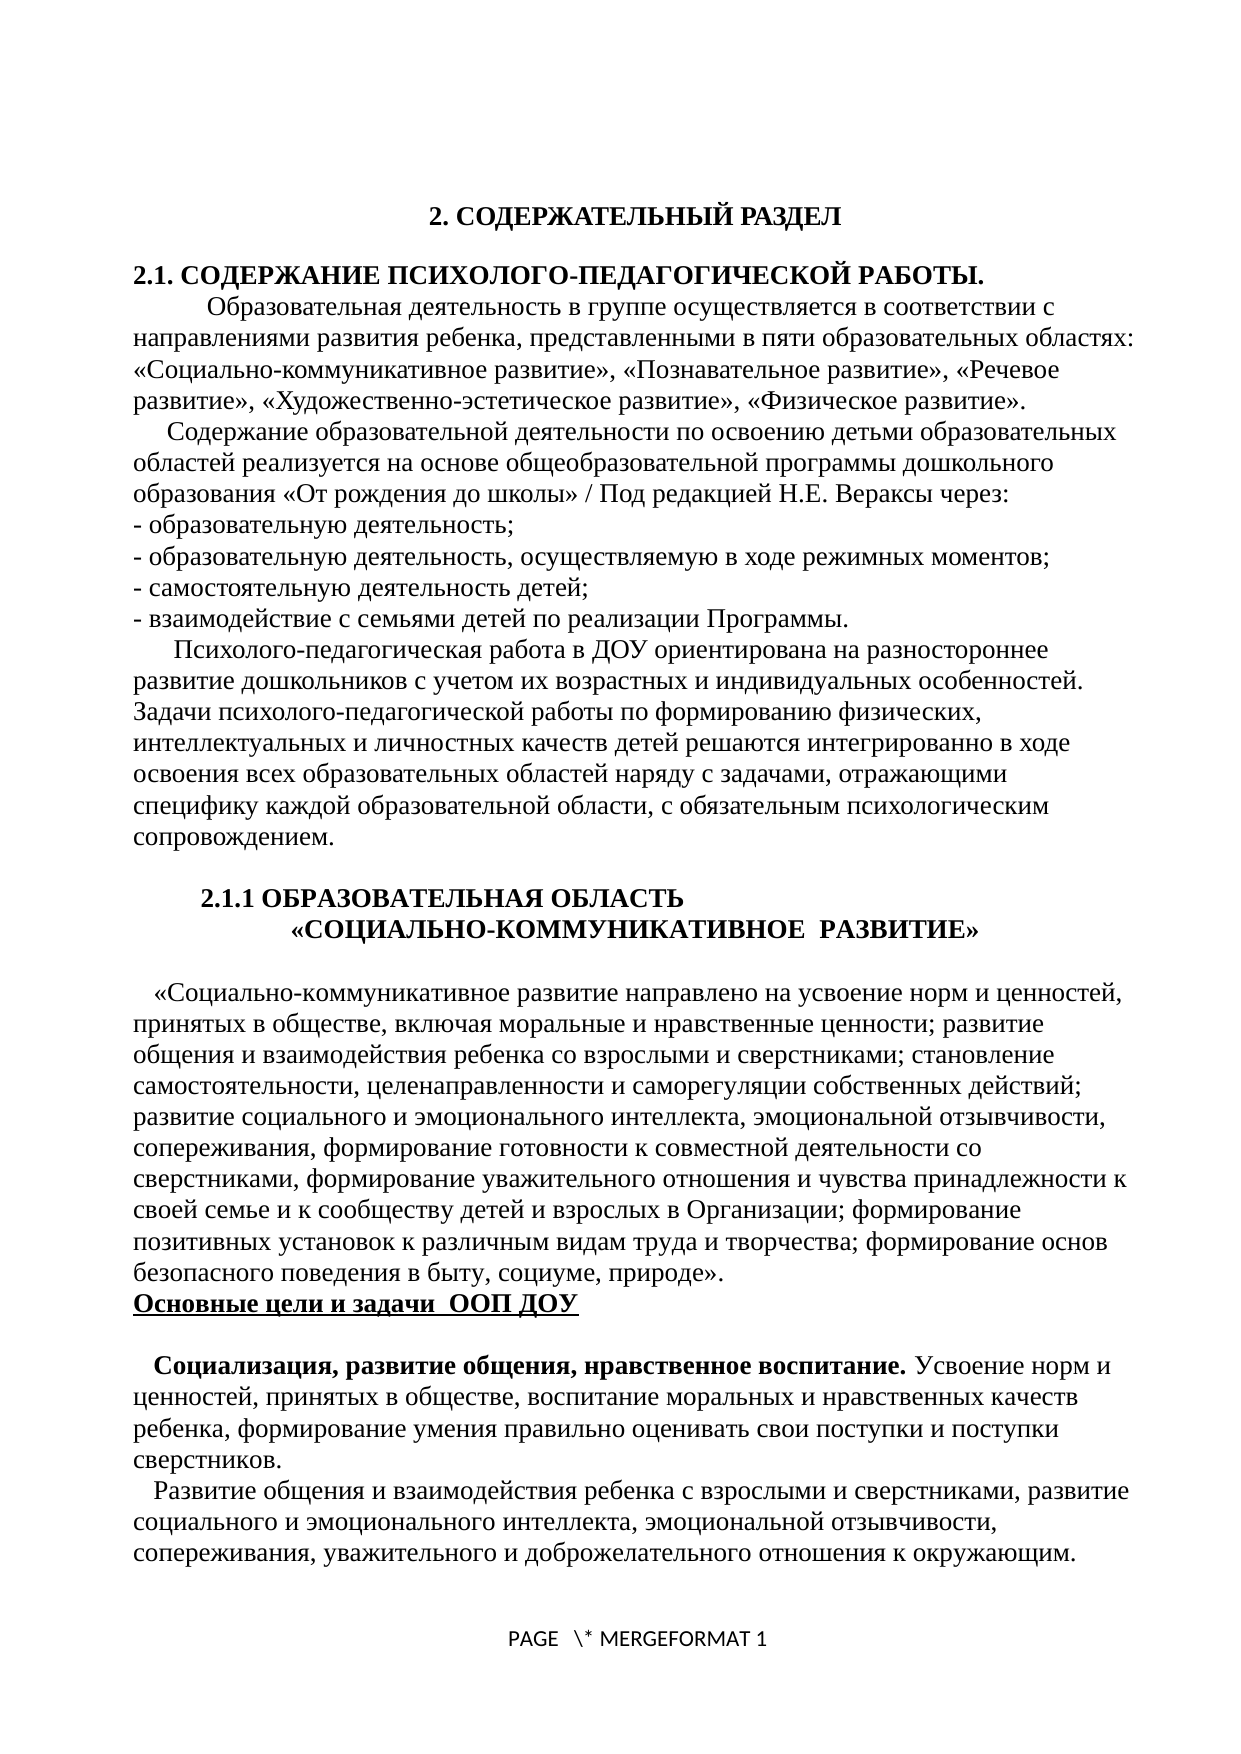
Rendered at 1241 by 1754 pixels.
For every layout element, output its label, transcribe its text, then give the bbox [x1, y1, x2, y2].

text 2.1. СОДЕРЖАНИЕ ПСИХОЛОГО-ПЕДАГОГИЧЕСКОЙ РАБОТЫ. [133, 259, 1137, 290]
text - образовательную деятельность, осуществляемую в ходе режимных моментов; [133, 539, 1137, 571]
text Основные цели и задачи ООП ДОУ [133, 1287, 1137, 1318]
text 2.1.1 ОБРАЗОВАТЕЛЬНАЯ ОБЛАСТЬ [133, 882, 1137, 913]
text Социализация, развитие общения, нравственное воспитание. Усвоение норм и ценностей, принятых в обществе, воспитание моральных и нравственных качеств ребенка, формирование умения правильно оценивать свои поступки и поступки сверстников. [133, 1349, 1137, 1474]
text «СОЦИАЛЬНО-КОММУНИКАТИВНОЕ РАЗВИТИЕ» [133, 913, 1137, 944]
text Содержание образовательной деятельности по освоению детьми образовательных областей реализуется на основе общеобразовательной программы дошкольного образования «От рождения до школы» / Под редакцией Н.Е. Вераксы через: [133, 415, 1137, 508]
text - взаимодействие с семьями детей по реализации Программы. [133, 602, 1137, 633]
text «Социально-коммуникативное развитие направлено на усвоение норм и ценностей, принятых в обществе, включая моральные и нравственные ценности; развитие общения и взаимодействия ребенка со взрослыми и сверстниками; становление самостоятельности, целенаправленности и саморегуляции собственных действий; развитие социального и эмоционального интеллекта, эмоциональной отзывчивости, сопереживания, формирование готовности к совместной деятельности со сверстниками, формирование уважительного отношения и чувства принадлежности к своей семье и к сообществу детей и взрослых в Организации; формирование позитивных установок к различным видам труда и творчества; формирование основ безопасного поведения в быту, социуме, природе». [133, 976, 1137, 1287]
text 2. СОДЕРЖАТЕЛЬНЫЙ РАЗДЕЛ [133, 200, 1137, 231]
text - образовательную деятельность; [133, 508, 1137, 539]
text - самостоятельную деятельность детей; [133, 571, 1137, 602]
text Образовательная деятельность в группе осуществляется в соответствии с направлениями развития ребенка, представленными в пяти образовательных областях: «Социально-коммуникативное развитие», «Познавательное развитие», «Речевое развитие», «Художественно-эстетическое развитие», «Физическое развитие». [133, 290, 1137, 415]
text Психолого-педагогическая работа в ДОУ ориентирована на разностороннее развитие дошкольников с учетом их возрастных и индивидуальных особенностей. Задачи психолого-педагогической работы по формированию физических, интеллектуальных и личностных качеств детей решаются интегрированно в ходе освоения всех образовательных областей наряду с задачами, отражающими специфику каждой образовательной области, с обязательным психологическим сопровождением. [133, 633, 1137, 851]
text Развитие общения и взаимодействия ребенка с взрослыми и сверстниками, развитие социального и эмоционального интеллекта, эмоциональной отзывчивости, сопереживания, уважительного и доброжелательного отношения к окружающим. [133, 1474, 1137, 1567]
